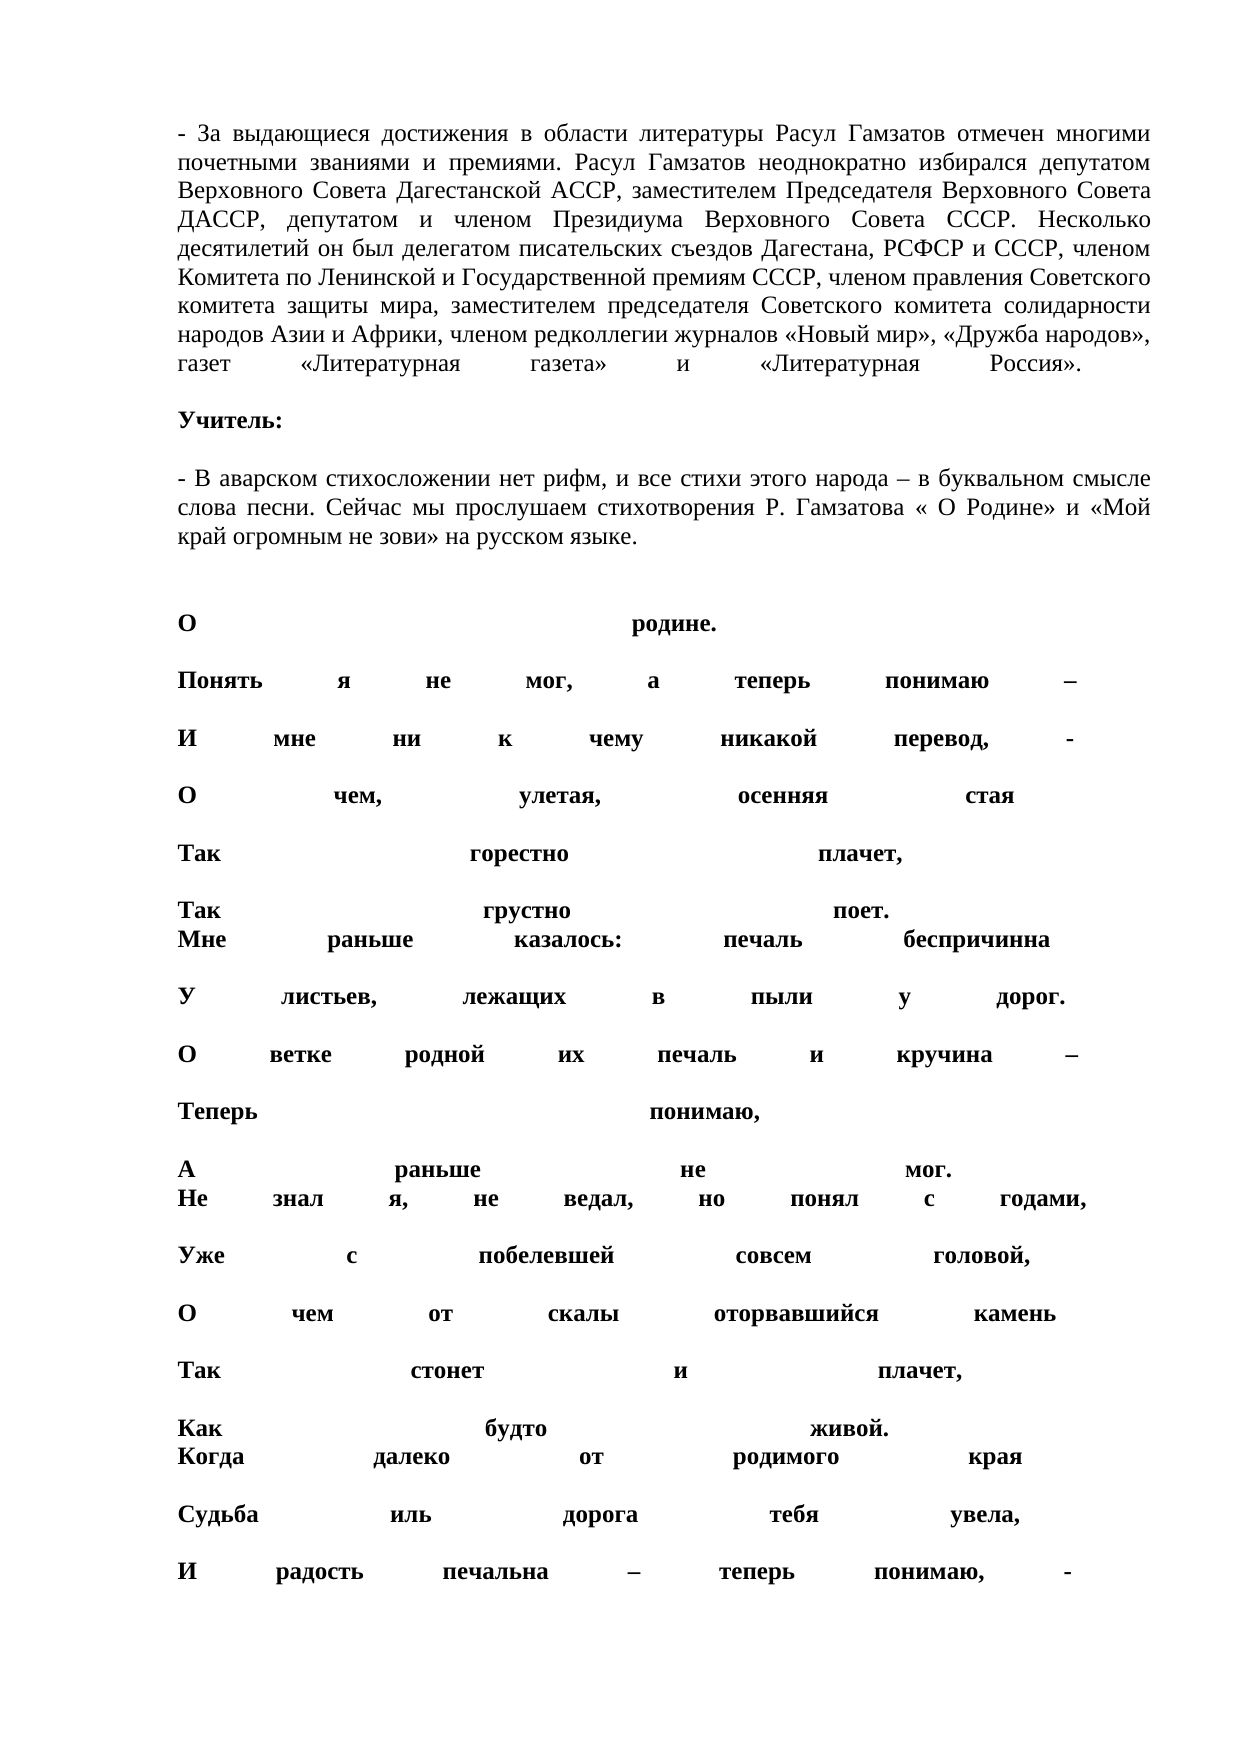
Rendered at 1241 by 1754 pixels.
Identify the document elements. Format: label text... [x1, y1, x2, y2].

text - В аварском стихосложении нет рифм, и все стихи этого народа – в буквальном смысле слова песни. Сейчас мы прослушаем стихотворения Р. Гамзатова « О Родине» и «Мой край огромным не зови» на русском языке. [177, 463, 1152, 550]
text - За выдающиеся достижения в области литературы Расул Гамзатов отмечен многими почетными званиями и премиями. Расул Гамзатов неоднократно избирался депутатом Верховного Совета Дагестанской АССР, заместителем Председателя Верховного Совета ДАССР, депутатом и членом Президиума Верховного Совета СССР. Несколько десятилетий он был делегатом писательских съездов Дагестана, РСФСР и СССР, членом Комитета по Ленинской и Государственной премиям СССР, членом правления Советского комитета защиты мира, заместителем председателя Советского комитета солидарности народов Азии и Африки, членом редколлегии журналов «Новый мир», «Дружба народов», газет «Литературная газета» и «Литературная Россия». Учитель: [177, 118, 1152, 434]
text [177, 579, 1152, 1614]
